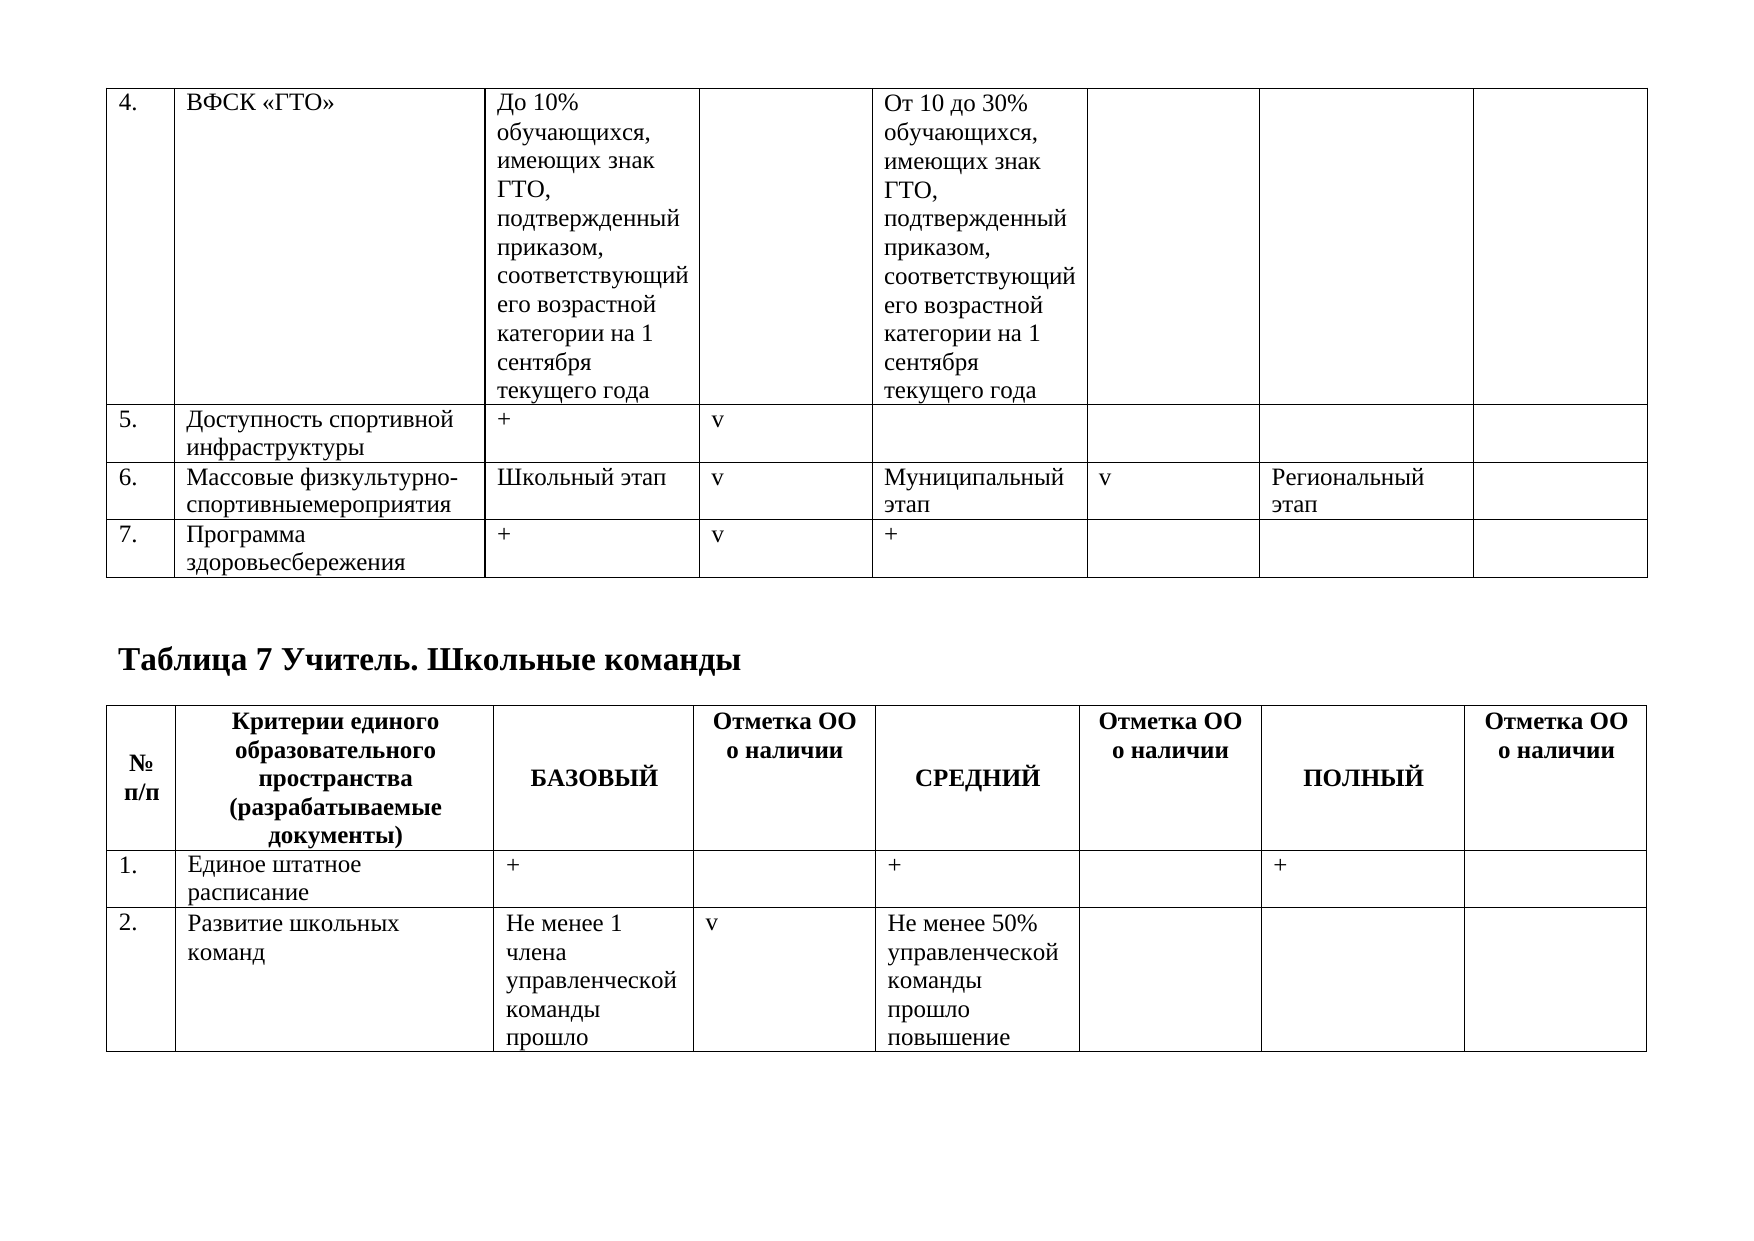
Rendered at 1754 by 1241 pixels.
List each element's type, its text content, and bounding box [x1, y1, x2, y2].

table_cell 7. [107, 520, 174, 577]
table_cell Доступность спортивной инфраструктуры [175, 405, 484, 462]
table_cell Не менее 1 члена управленческой команды прошло [494, 908, 693, 1051]
table_cell [1262, 908, 1464, 1051]
table_cell [1474, 463, 1647, 519]
table_cell + [876, 851, 1079, 907]
table_header СРЕДНИЙ [876, 706, 1079, 850]
table_header [1260, 89, 1473, 404]
table_cell + [486, 520, 699, 577]
table_cell [1088, 520, 1259, 577]
table_cell v [700, 463, 872, 519]
table_header [700, 89, 872, 404]
table_cell v [1088, 463, 1259, 519]
table_cell Не менее 50% управленческой команды прошло повышение [876, 908, 1079, 1051]
table_cell Муниципальный этап [873, 463, 1087, 519]
table_cell [1080, 908, 1261, 1051]
table_cell + [873, 520, 1087, 577]
table_header [1474, 89, 1647, 404]
table_cell 6. [107, 463, 174, 519]
table_header Критерии единого образовательного пространства (разрабатываемые документы) [176, 706, 493, 850]
table_header До 10% обучающихся, имеющих знак ГТО, подтвержденный приказом, соответствующий его возрастной категории на 1 сентября текущего года [486, 89, 699, 404]
table_cell Школьный этап [486, 463, 699, 519]
table_cell Массовые физкультурно- спортивныемероприятия [175, 463, 484, 519]
table_cell + [1262, 851, 1464, 907]
table_cell Развитие школьных команд [176, 908, 493, 1051]
table_header БАЗОВЫЙ [494, 706, 693, 850]
table_cell [1474, 520, 1647, 577]
table_cell Региональный этап [1260, 463, 1473, 519]
table_header Отметка ОО о наличии [1080, 706, 1261, 850]
table_cell + [494, 851, 693, 907]
table_cell Единое штатное расписание [176, 851, 493, 907]
table_cell [1260, 405, 1473, 462]
text Таблица 7 Учитель. Школьные команды [118, 639, 1714, 677]
table_cell 1. [107, 851, 175, 907]
table_cell v [700, 405, 872, 462]
table_header № п/п [107, 706, 175, 850]
table_cell [1465, 908, 1646, 1051]
table_cell v [700, 520, 872, 577]
table_cell Программа здоровьесбережения [175, 520, 484, 577]
table_cell [1260, 520, 1473, 577]
table_cell [873, 405, 1087, 462]
table_cell 5. [107, 405, 174, 462]
table_cell [1088, 405, 1259, 462]
table_header ПОЛНЫЙ [1262, 706, 1464, 850]
table_header [1088, 89, 1259, 404]
table_header Отметка ОО о наличии [1465, 706, 1646, 850]
table_cell 2. [107, 908, 175, 1051]
table_cell + [486, 405, 699, 462]
table_header От 10 до 30% обучающихся, имеющих знак ГТО, подтвержденный приказом, соответствующий его возрастной категории на 1 сентября текущего года [873, 89, 1087, 404]
table_cell [694, 851, 875, 907]
table_cell [1474, 405, 1647, 462]
table_header 4. [107, 89, 174, 404]
table_cell [1080, 851, 1261, 907]
table_cell v [694, 908, 875, 1051]
table_header Отметка ОО о наличии [694, 706, 875, 850]
table_cell [1465, 851, 1646, 907]
table_header ВФСК «ГТО» [175, 89, 484, 404]
